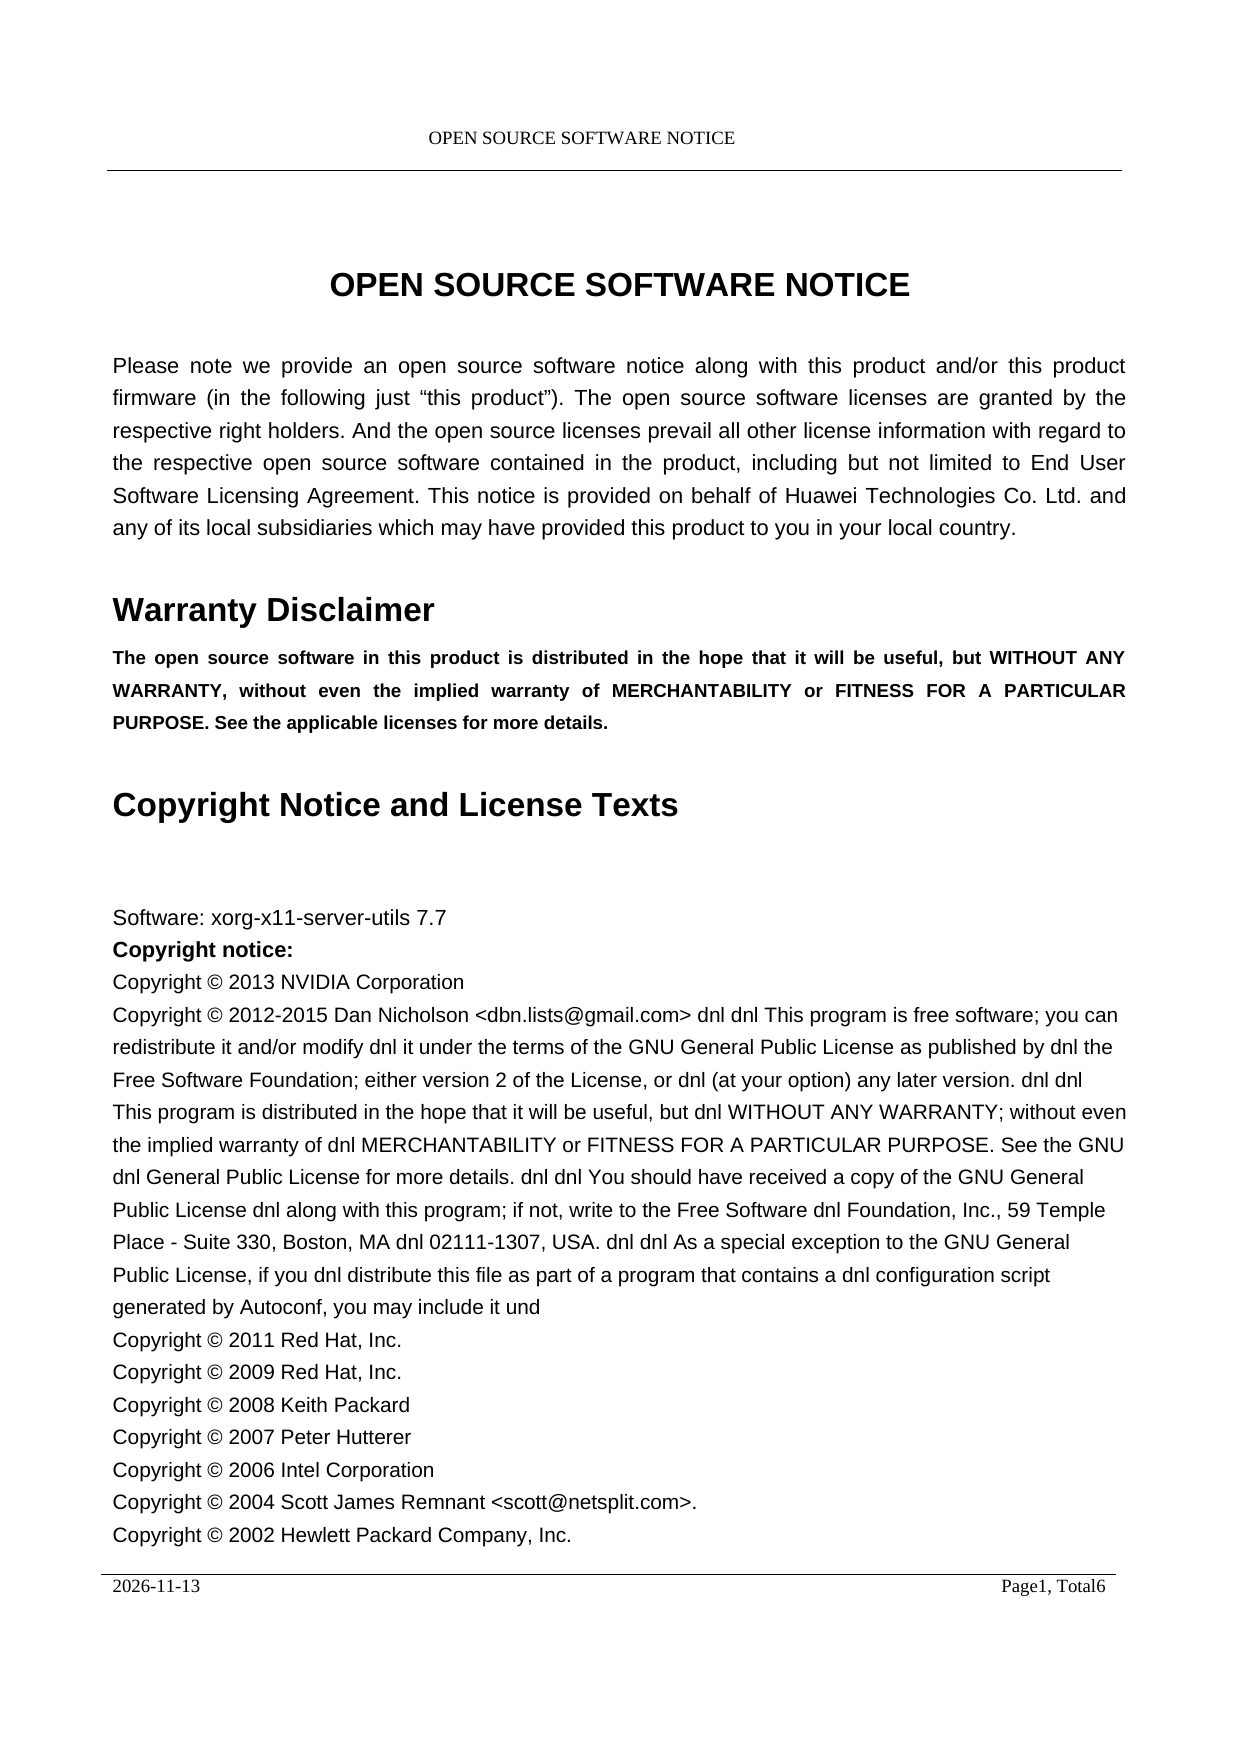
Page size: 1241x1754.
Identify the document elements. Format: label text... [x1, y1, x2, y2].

text Copyright © 2006 Intel Corporation [112, 1453, 1128, 1486]
text Copyright © 2008 Keith Packard [112, 1388, 1128, 1421]
text Copyright © 2009 Red Hat, Inc. [112, 1356, 1128, 1388]
text The open source software in this product is distributed in the hope that it will be useful, but WITHOUT ANY WARRANTY, without even the implied warranty of MERCHANTABILITY or FITNESS FOR A PARTICULAR PURPOSE. See the applicable licenses for more details. [112, 641, 1128, 739]
text Software: xorg-x11-server-utils 7.7 [112, 901, 1128, 933]
text Warranty Disclaimer [112, 576, 1128, 641]
text Copyright © 2004 Scott James Remnant <scott@netsplit.com>. [112, 1486, 1128, 1518]
text Copyright © 2002 Hewlett Packard Company, Inc. [112, 1518, 1128, 1551]
text Please note we provide an open source software notice along with this product and/or this product firmware (in the following just “this product”). The open source software licenses are granted by the respective right holders. And the open source licenses prevail all other license information with regard to the respective open source software contained in the product, including but not limited to End User Software Licensing Agreement. This notice is provided on behalf of Huawei Technologies Co. Ltd. and any of its local subsidiaries which may have provided this product to you in your local country. [112, 349, 1128, 544]
text Copyright © 2011 Red Hat, Inc. [112, 1323, 1128, 1356]
text Copyright notice: [112, 933, 1128, 966]
text Copyright © 2013 NVIDIA Corporation [112, 966, 1128, 998]
text OPEN SOURCE SOFTWARE NOTICE [112, 251, 1128, 316]
text Copyright Notice and License Texts [112, 771, 1128, 836]
text Copyright © 2012-2015 Dan Nicholson <dbn.lists@gmail.com> dnl dnl This program is free software; you can redistribute it and/or modify dnl it under the terms of the GNU General Public License as published by dnl the Free Software Foundation; either version 2 of the License, or dnl (at your option) any later version. dnl dnl This program is distributed in the hope that it will be useful, but dnl WITHOUT ANY WARRANTY; without even the implied warranty of dnl MERCHANTABILITY or FITNESS FOR A PARTICULAR PURPOSE. See the GNU dnl General Public License for more details. dnl dnl You should have received a copy of the GNU General Public License dnl along with this program; if not, write to the Free Software dnl Foundation, Inc., 59 Temple Place - Suite 330, Boston, MA dnl 02111-1307, USA. dnl dnl As a special exception to the GNU General Public License, if you dnl distribute this file as part of a program that contains a dnl configuration script generated by Autoconf, you may include it und [112, 998, 1128, 1323]
text Copyright © 2007 Peter Hutterer [112, 1421, 1128, 1453]
